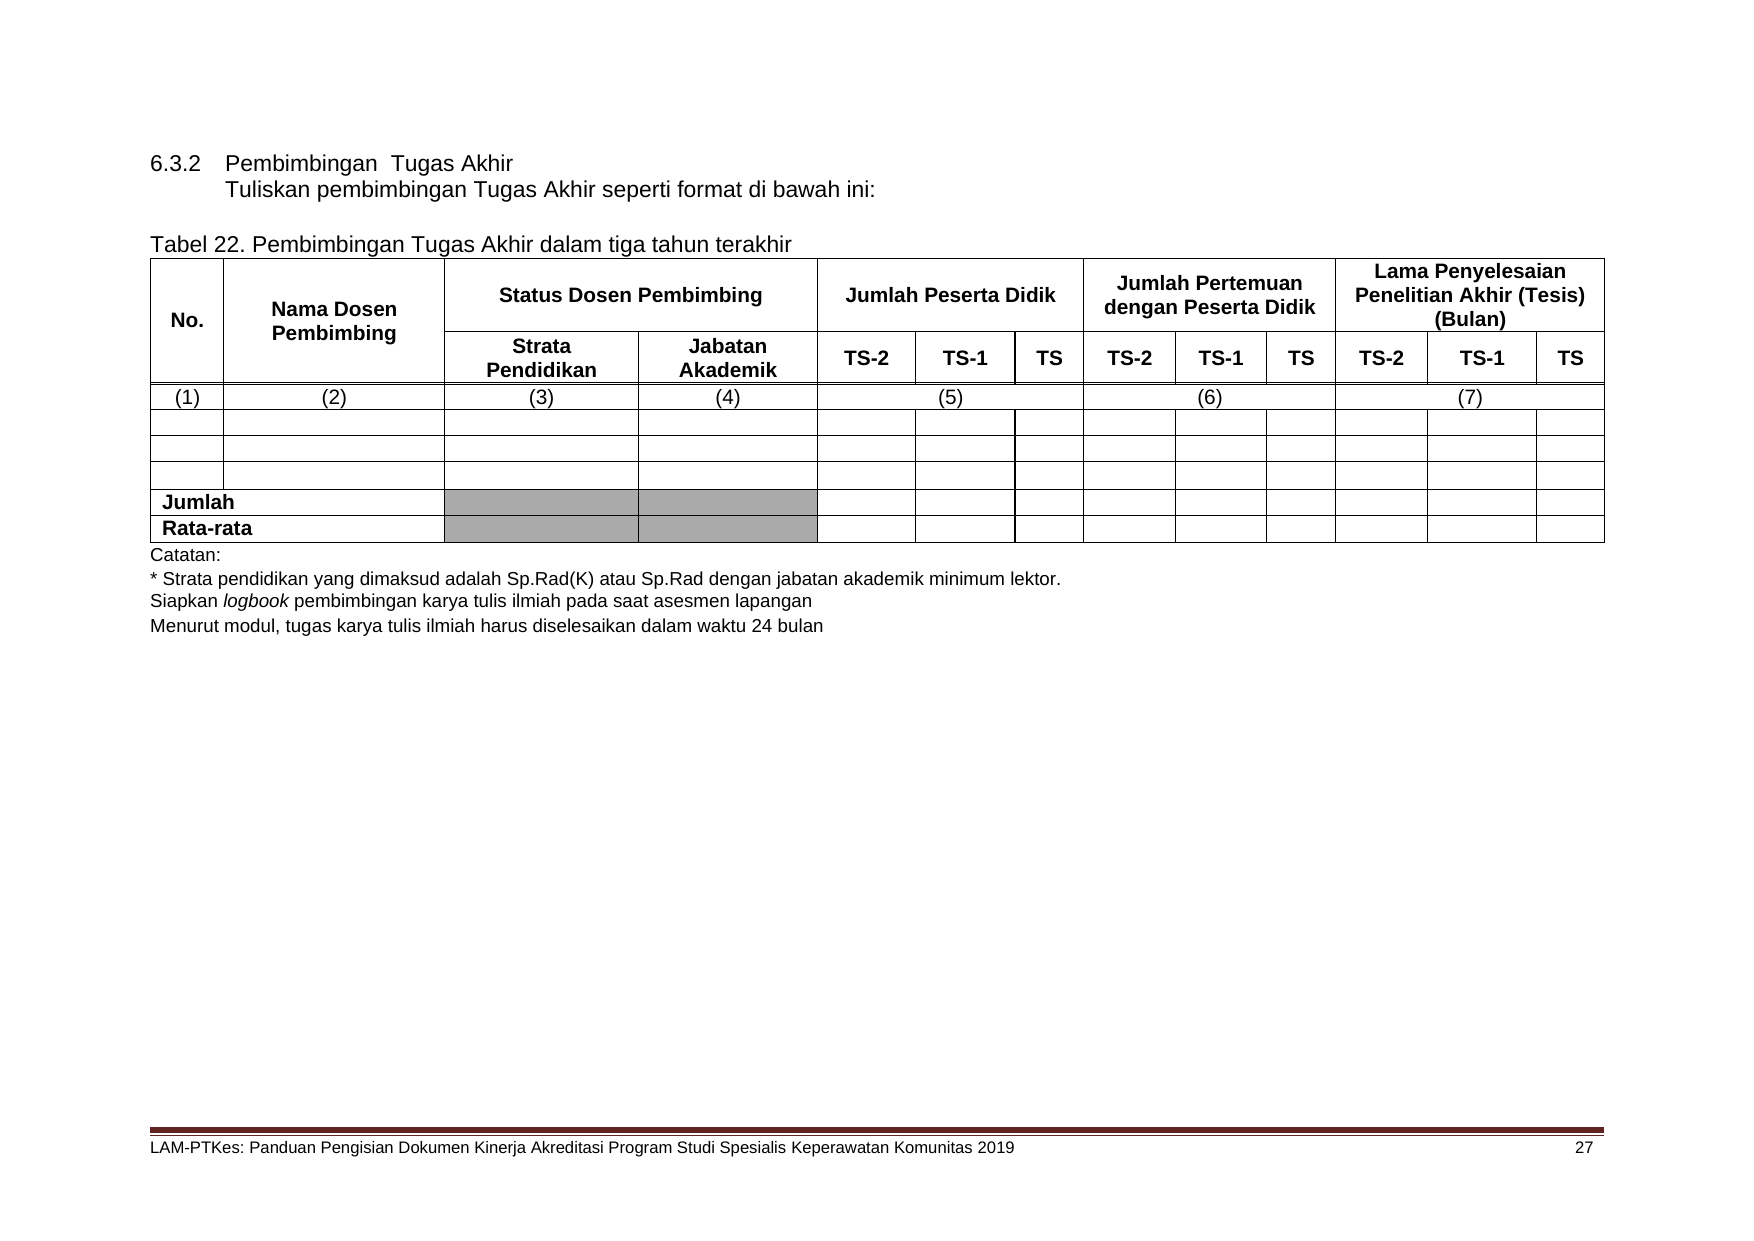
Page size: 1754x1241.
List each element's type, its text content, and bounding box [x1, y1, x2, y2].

table_cell [1176, 490, 1266, 515]
table_cell [916, 490, 1014, 515]
table_cell [916, 436, 1014, 461]
table_cell [1336, 516, 1427, 542]
table_cell [1176, 516, 1266, 542]
table_cell [1084, 490, 1175, 515]
table_cell [445, 436, 638, 461]
table_cell [151, 436, 223, 461]
text Tabel 22. Pembimbingan Tugas Akhir dalam tiga tahun terakhir [150, 231, 1604, 258]
table_cell [1537, 436, 1604, 461]
table_cell Jumlah [151, 490, 444, 515]
table_cell TS-1 [916, 332, 1014, 382]
table_cell [1537, 462, 1604, 489]
table_cell [1176, 410, 1266, 435]
table_cell [151, 462, 223, 489]
table_cell [151, 410, 223, 435]
table_cell (7) [1336, 385, 1604, 409]
table_cell [1428, 436, 1536, 461]
table_cell [1176, 462, 1266, 489]
table_cell [1267, 516, 1335, 542]
table_cell (1) [151, 385, 223, 409]
table_cell [639, 462, 817, 489]
table_cell [818, 436, 915, 461]
text 6.3.2 Pembimbingan Tugas Akhir [150, 150, 1604, 176]
table_cell TS-2 [818, 332, 915, 382]
table_cell [639, 410, 817, 435]
text Menurut modul, tugas karya tulis ilmiah harus diselesaikan dalam waktu 24 bulan [150, 614, 1604, 636]
table_cell TS-1 [1176, 332, 1266, 382]
table_cell TS [1016, 332, 1083, 382]
table_cell [1428, 516, 1536, 542]
table_cell (3) [445, 385, 638, 409]
table_cell [639, 516, 817, 542]
table_cell [1016, 490, 1083, 515]
table_cell [224, 436, 444, 461]
table_cell [916, 410, 1014, 435]
table_cell [818, 516, 915, 542]
table_cell [445, 410, 638, 435]
table_cell Rata-rata [151, 516, 444, 542]
table_cell [224, 410, 444, 435]
table_cell TS-1 [1428, 332, 1536, 382]
table_cell Jabatan Akademik [639, 332, 817, 382]
table_cell [1084, 516, 1175, 542]
table_header Lama Penyelesaian Penelitian Akhir (Tesis) (Bulan) [1336, 259, 1604, 331]
table_cell [1537, 490, 1604, 515]
table_cell [1336, 436, 1427, 461]
table_cell [445, 462, 638, 489]
table_cell [818, 462, 915, 489]
table_cell TS [1537, 332, 1604, 382]
table_cell (4) [639, 385, 817, 409]
table_cell [224, 462, 444, 489]
table_cell [1267, 462, 1335, 489]
table_cell (5) [818, 385, 1083, 409]
table_cell [1267, 436, 1335, 461]
table_cell [639, 436, 817, 461]
table_cell (2) [224, 385, 444, 409]
table_cell [1016, 436, 1083, 461]
table_cell [1537, 410, 1604, 435]
table_cell (6) [1084, 385, 1335, 409]
table_cell TS-2 [1084, 332, 1175, 382]
table_header Nama Dosen Pembimbing [224, 259, 444, 382]
table_cell [1428, 410, 1536, 435]
table_cell [1016, 462, 1083, 489]
table_header No. [151, 259, 223, 382]
table_cell [1336, 462, 1427, 489]
table_cell [1336, 490, 1427, 515]
table_cell [1016, 410, 1083, 435]
table_cell [1537, 516, 1604, 542]
table_cell TS [1267, 332, 1335, 382]
table_cell [1428, 490, 1536, 515]
table_cell Strata Pendidikan [445, 332, 638, 382]
text Catatan: [150, 543, 1604, 565]
text Siapkan logbook pembimbingan karya tulis ilmiah pada saat asesmen lapangan [150, 590, 1604, 611]
table_cell [1016, 516, 1083, 542]
table_cell [818, 410, 915, 435]
table_cell TS-2 [1336, 332, 1427, 382]
table_header Jumlah Peserta Didik [818, 259, 1083, 331]
table_cell [639, 490, 817, 515]
table_cell [916, 462, 1014, 489]
table_header Jumlah Pertemuan dengan Peserta Didik [1084, 259, 1335, 331]
table_cell [1267, 490, 1335, 515]
table_cell [1267, 410, 1335, 435]
table_cell [1176, 436, 1266, 461]
text * Strata pendidikan yang dimaksud adalah Sp.Rad(K) atau Sp.Rad dengan jabatan akademik minimum lektor. [150, 568, 1604, 590]
table_cell [916, 516, 1014, 542]
table_header Status Dosen Pembimbing [445, 259, 817, 331]
table_cell [445, 490, 638, 515]
table_cell [1336, 410, 1427, 435]
table_cell [818, 490, 915, 515]
table_cell [1084, 462, 1175, 489]
table_cell [1084, 436, 1175, 461]
table_cell [1428, 462, 1536, 489]
table_cell [445, 516, 638, 542]
text Tuliskan pembimbingan Tugas Akhir seperti format di bawah ini: [150, 176, 1604, 203]
table_cell [1084, 410, 1175, 435]
